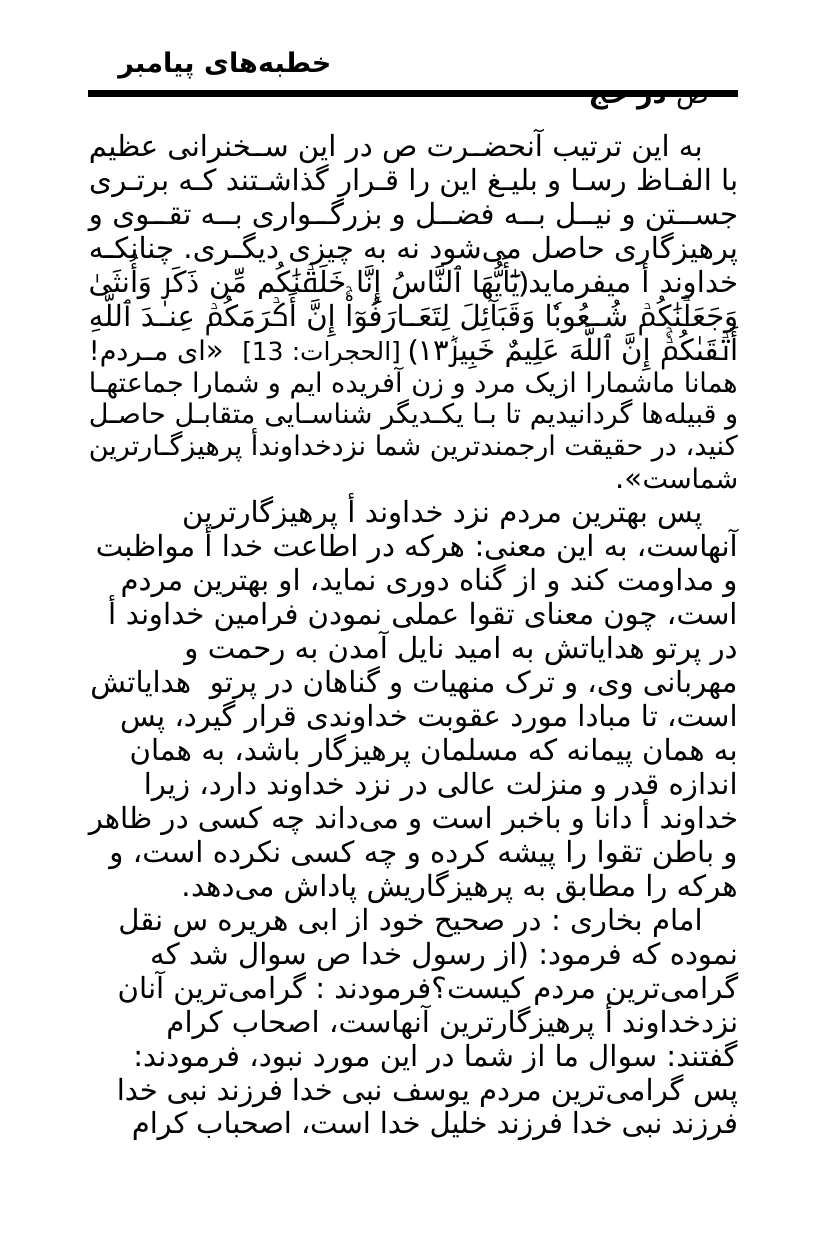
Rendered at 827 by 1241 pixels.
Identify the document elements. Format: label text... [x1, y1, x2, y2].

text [89, 903, 738, 1141]
text به این ترتیب آنحضرت ص در این سخنرانی عظیم با الفاظ رسا و بلیغ این را قرار گذاشتند که برتری جستن و نیل به فضل و بزرگواری به تقوی و پرهیزگاری حاصل می‌شود نه به چیزی دیگری. چنانکه خداوند أ میفرماید﴿يَٰٓأَيُّهَا ٱلنَّاسُ إِنَّا خَلَقۡنَٰكُم مِّن ذَكَرٖ وَأُنثَىٰ وَجَعَلۡنَٰكُمۡ شُعُوبٗا وَقَبَآئِلَ لِتَعَارَفُوٓاْۚ إِنَّ أَكۡرَمَكُمۡ عِندَ ٱللَّهِ أَتۡقَىٰكُمۡۚ إِنَّ ٱللَّهَ عَلِيمٌ خَبِيرٞ١٣﴾ [الحجرات: 13] «ای مردم! همانا ماشمارا ازیک مرد و زن آفریده ایم و شمارا جماعتها و قبیله‌ها گردانیدیم تا با یکدیگر شناسایی متقابل حاصل کنید، در حقیقت ارجمندترین شما نزدخداوندأ پرهیزگارترین شماست». [89, 129, 738, 496]
text پس بهترین مردم نزد خداوند أ پرهیزگارترین آنهاست، به این معنی: هرکه در اطاعت خدا أ مواظبت و مداومت کند و از گناه دوری نماید، او بهترین مردم است، چون معنای تقوا عملی نمودن فرامین خداوند أ در پرتو هدایاتش به امید نایل آمدن به رحمت و مهربانی وی، و ترک منهیات و گناهان در پرتو هدایاتش است، تا مبادا مورد عقوبت خداوندی قرار گیرد، پس به همان پیمانه که مسلمان پرهیزگار باشد، به همان اندازه قدر و منزلت عالی در نزد خداوند دارد، زیرا خداوند أ دانا و باخبر است و می‌داند چه کسی در ظاهر و باطن تقوا را پیشه کرده و چه کسی نکرده است، و هرکه را مطابق به پرهیزگاریش پاداش می‌دهد. [89, 496, 738, 903]
